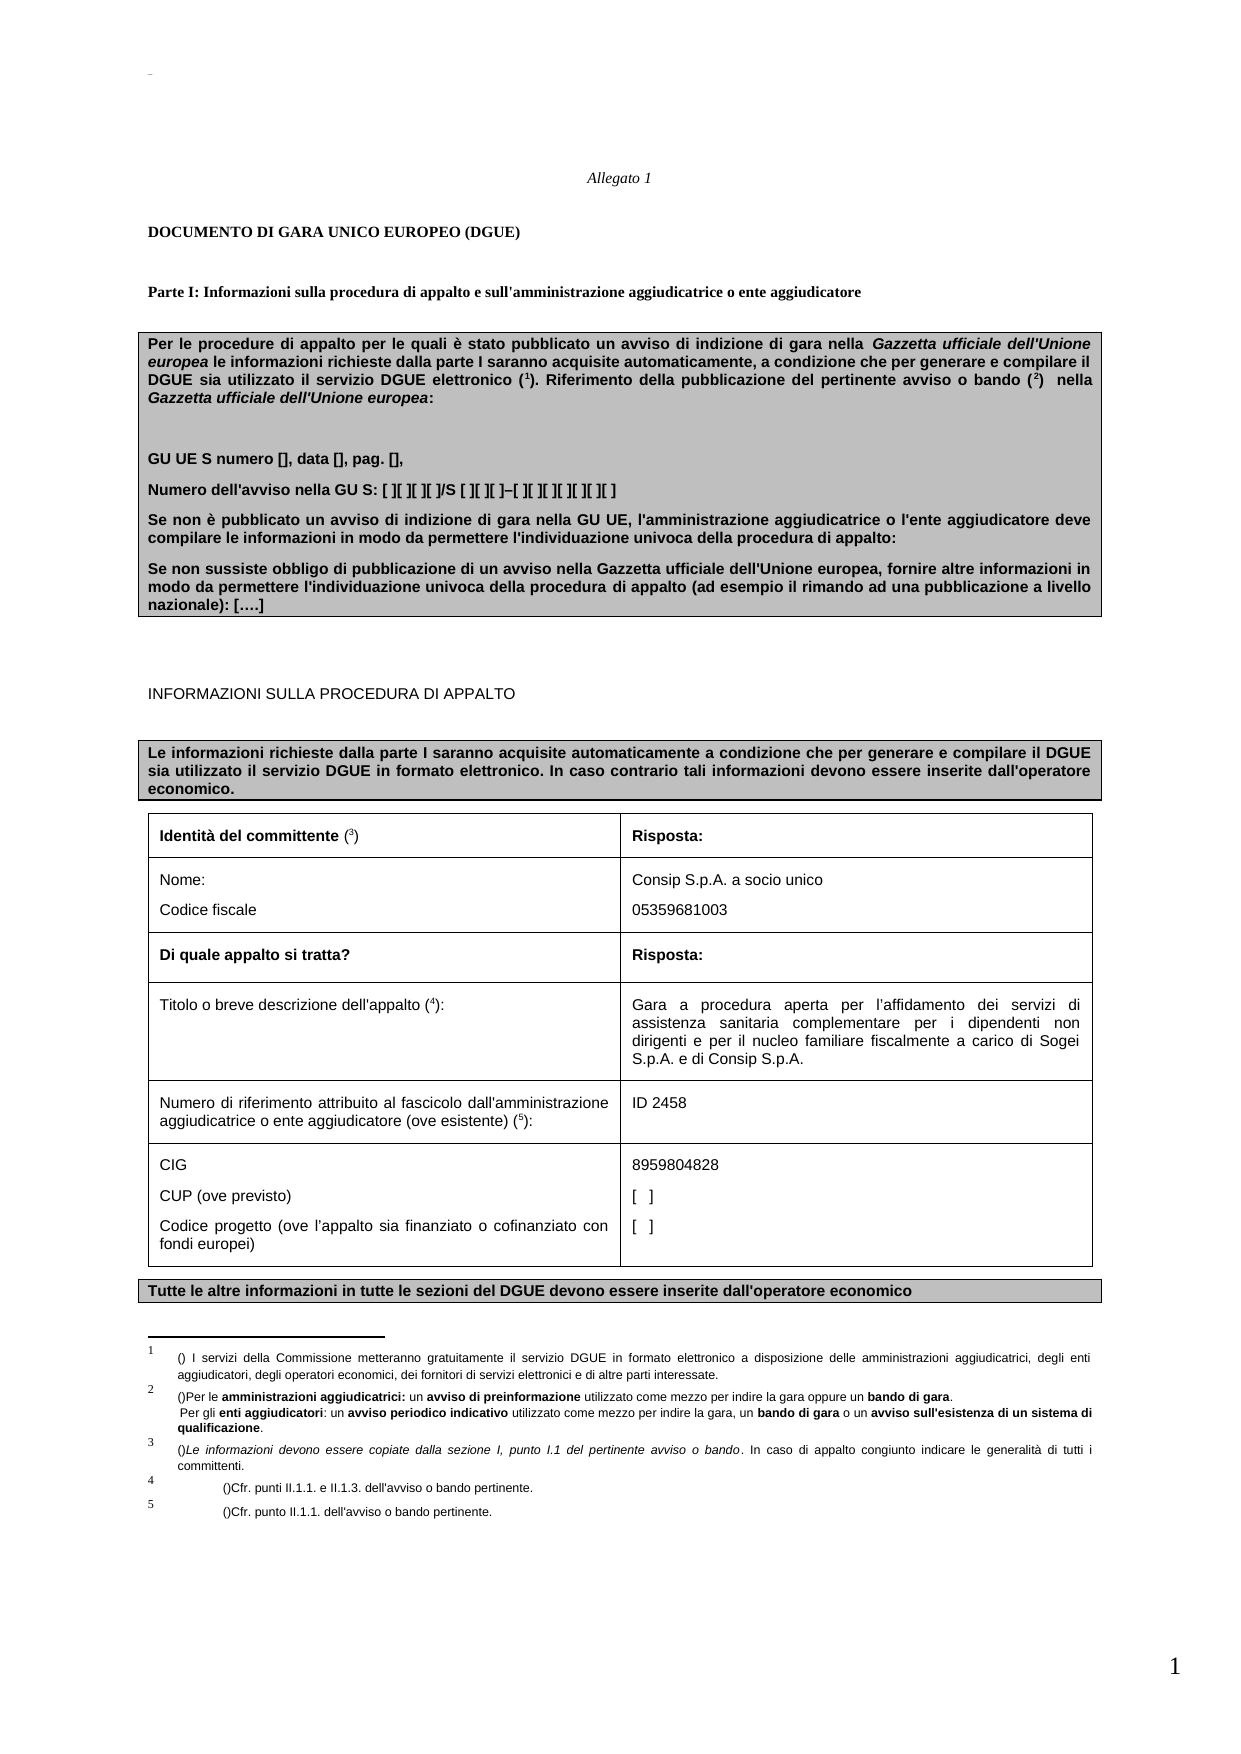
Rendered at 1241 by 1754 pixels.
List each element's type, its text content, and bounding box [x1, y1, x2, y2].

table_cell Consip S.p.A. a socio unico 05359681003 [621, 858, 1092, 932]
table_cell Gara a procedura aperta per l’affidamento dei servizi di assistenza sanitaria complementare per i dipendenti non dirigenti e per il nucleo familiare fiscalmente a carico di Sogei S.p.A. e di Consip S.p.A. [621, 983, 1092, 1080]
table_cell Titolo o breve descrizione dell'appalto (): [149, 983, 620, 1080]
table_header Identità del committente () [149, 814, 620, 857]
title Informazioni sulla procedura di appalto [148, 685, 1093, 703]
table_cell CIG CUP (ove previsto) Codice progetto (ove l’appalto sia finanziato o cofinanziato con fondi europei) [149, 1144, 620, 1266]
text Le informazioni richieste dalla parte I saranno acquisite automaticamente a condizione che per generare e compilare il DGUE sia utilizzato il servizio DGUE in formato elettronico. In caso contrario tali informazioni devono essere inserite dall'operatore economico. [139, 741, 1101, 799]
table_cell Nome: Codice fiscale [149, 858, 620, 932]
text GU UE S numero [], data [], pag. [], [139, 447, 1101, 468]
text documento di gara unico europeo (DGUE) [148, 222, 1093, 240]
table_cell ID 2458 [621, 1081, 1092, 1142]
table_cell Numero di riferimento attribuito al fascicolo dall'amministrazione aggiudicatrice o ente aggiudicatore (ove esistente) (): [149, 1081, 620, 1142]
table_cell Risposta: [621, 933, 1092, 982]
table_header Risposta: [621, 814, 1092, 857]
text Numero dell'avviso nella GU S: [ ][ ][ ][ ]/S [ ][ ][ ]–[ ][ ][ ][ ][ ][ ][ ] [139, 477, 1101, 498]
table_cell Di quale appalto si tratta? [149, 933, 620, 982]
text Per le procedure di appalto per le quali è stato pubblicato un avviso di indizione di gara nella Gazzetta ufficiale dell'Unione europea le informazioni richieste dalla parte I saranno acquisite automaticamente, a condizione che per generare e compilare il DGUE sia utilizzato il servizio DGUE elettronico (). Riferimento della pubblicazione del pertinente avviso o bando () nella Gazzetta ufficiale dell'Unione europea: [139, 333, 1101, 407]
text Allegato 1 [148, 169, 1093, 187]
text Se non è pubblicato un avviso di indizione di gara nella GU UE, l'amministrazione aggiudicatrice o l'ente aggiudicatore deve compilare le informazioni in modo da permettere l'individuazione univoca della procedura di appalto: [139, 508, 1101, 547]
title Parte I: Informazioni sulla procedura di appalto e sull'amministrazione aggiudicatrice o ente aggiudicatore [148, 283, 1093, 301]
text Se non sussiste obbligo di pubblicazione di un avviso nella Gazzetta ufficiale dell'Unione europea, fornire altre informazioni in modo da permettere l'individuazione univoca della procedura di appalto (ad esempio il rimando ad una pubblicazione a livello nazionale): [….] [139, 556, 1101, 616]
text Tutte le altre informazioni in tutte le sezioni del DGUE devono essere inserite dall'operatore economico [139, 1280, 1101, 1302]
table_cell 8959804828 [ ] [ ] [621, 1144, 1092, 1266]
